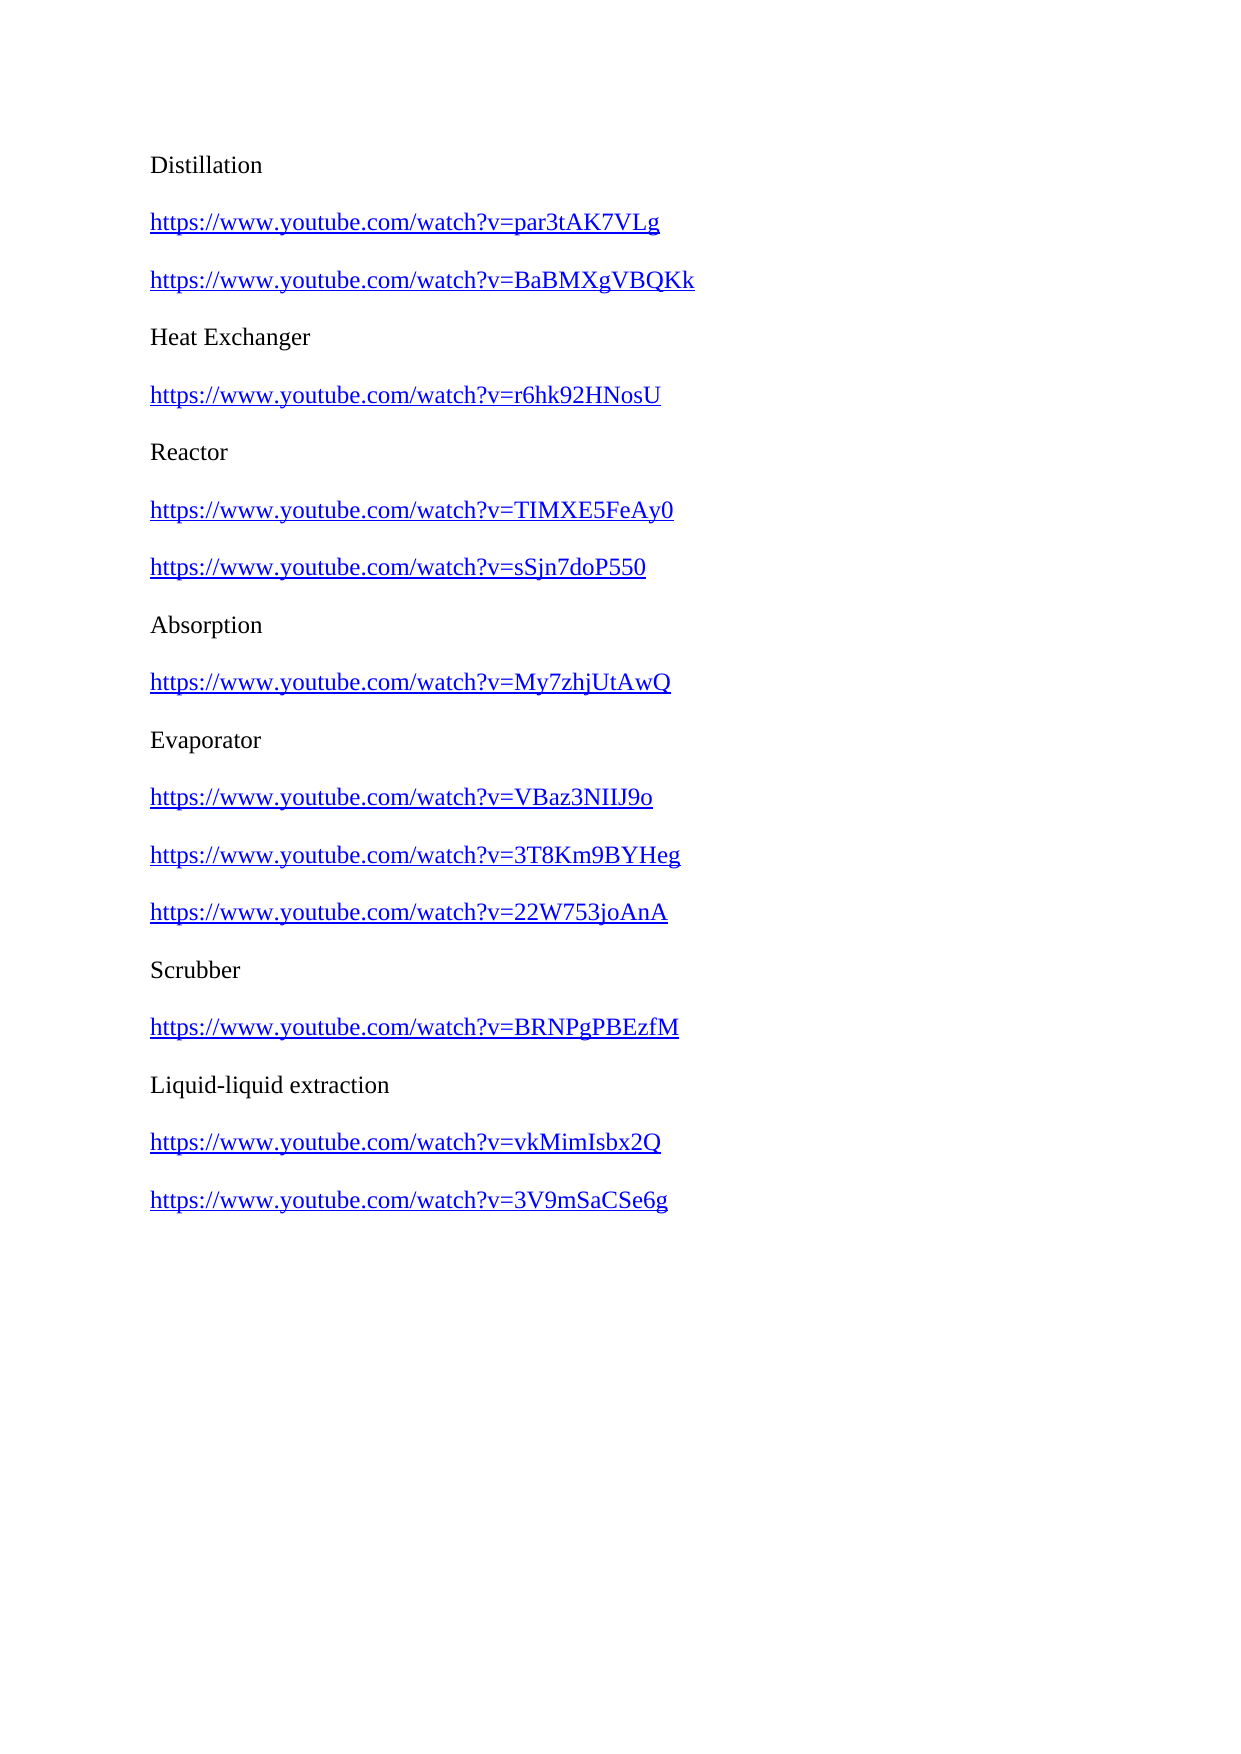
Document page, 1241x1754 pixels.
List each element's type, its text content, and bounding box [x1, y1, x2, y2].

text Reactor [150, 437, 1090, 466]
text Evaporator [150, 725, 1090, 754]
text https://www.youtube.com/watch?v=22W753joAnA [150, 897, 1090, 926]
text Liquid-liquid extraction [150, 1070, 1090, 1099]
text https://www.youtube.com/watch?v=VBaz3NIIJ9o [150, 782, 1090, 811]
text https://www.youtube.com/watch?v=BRNPgPBEzfM [150, 1012, 1090, 1041]
text https://www.youtube.com/watch?v=My7zhjUtAwQ [150, 667, 1090, 696]
text Distillation [150, 150, 1090, 179]
text https://www.youtube.com/watch?v=par3tAK7VLg [150, 207, 1090, 236]
text https://www.youtube.com/watch?v=TIMXE5FeAy0 [150, 495, 1090, 524]
text https://www.youtube.com/watch?v=3T8Km9BYHeg [150, 840, 1090, 869]
text https://www.youtube.com/watch?v=3V9mSaCSe6g [150, 1185, 1090, 1214]
text Scrubber [150, 955, 1090, 984]
text https://www.youtube.com/watch?v=sSjn7doP550 [150, 552, 1090, 581]
text https://www.youtube.com/watch?v=BaBMXgVBQKk [150, 265, 1090, 294]
text https://www.youtube.com/watch?v=r6hk92HNosU [150, 380, 1090, 409]
text https://www.youtube.com/watch?v=vkMimIsbx2Q [150, 1127, 1090, 1156]
text Heat Exchanger [150, 322, 1090, 351]
text Absorption [150, 610, 1090, 639]
